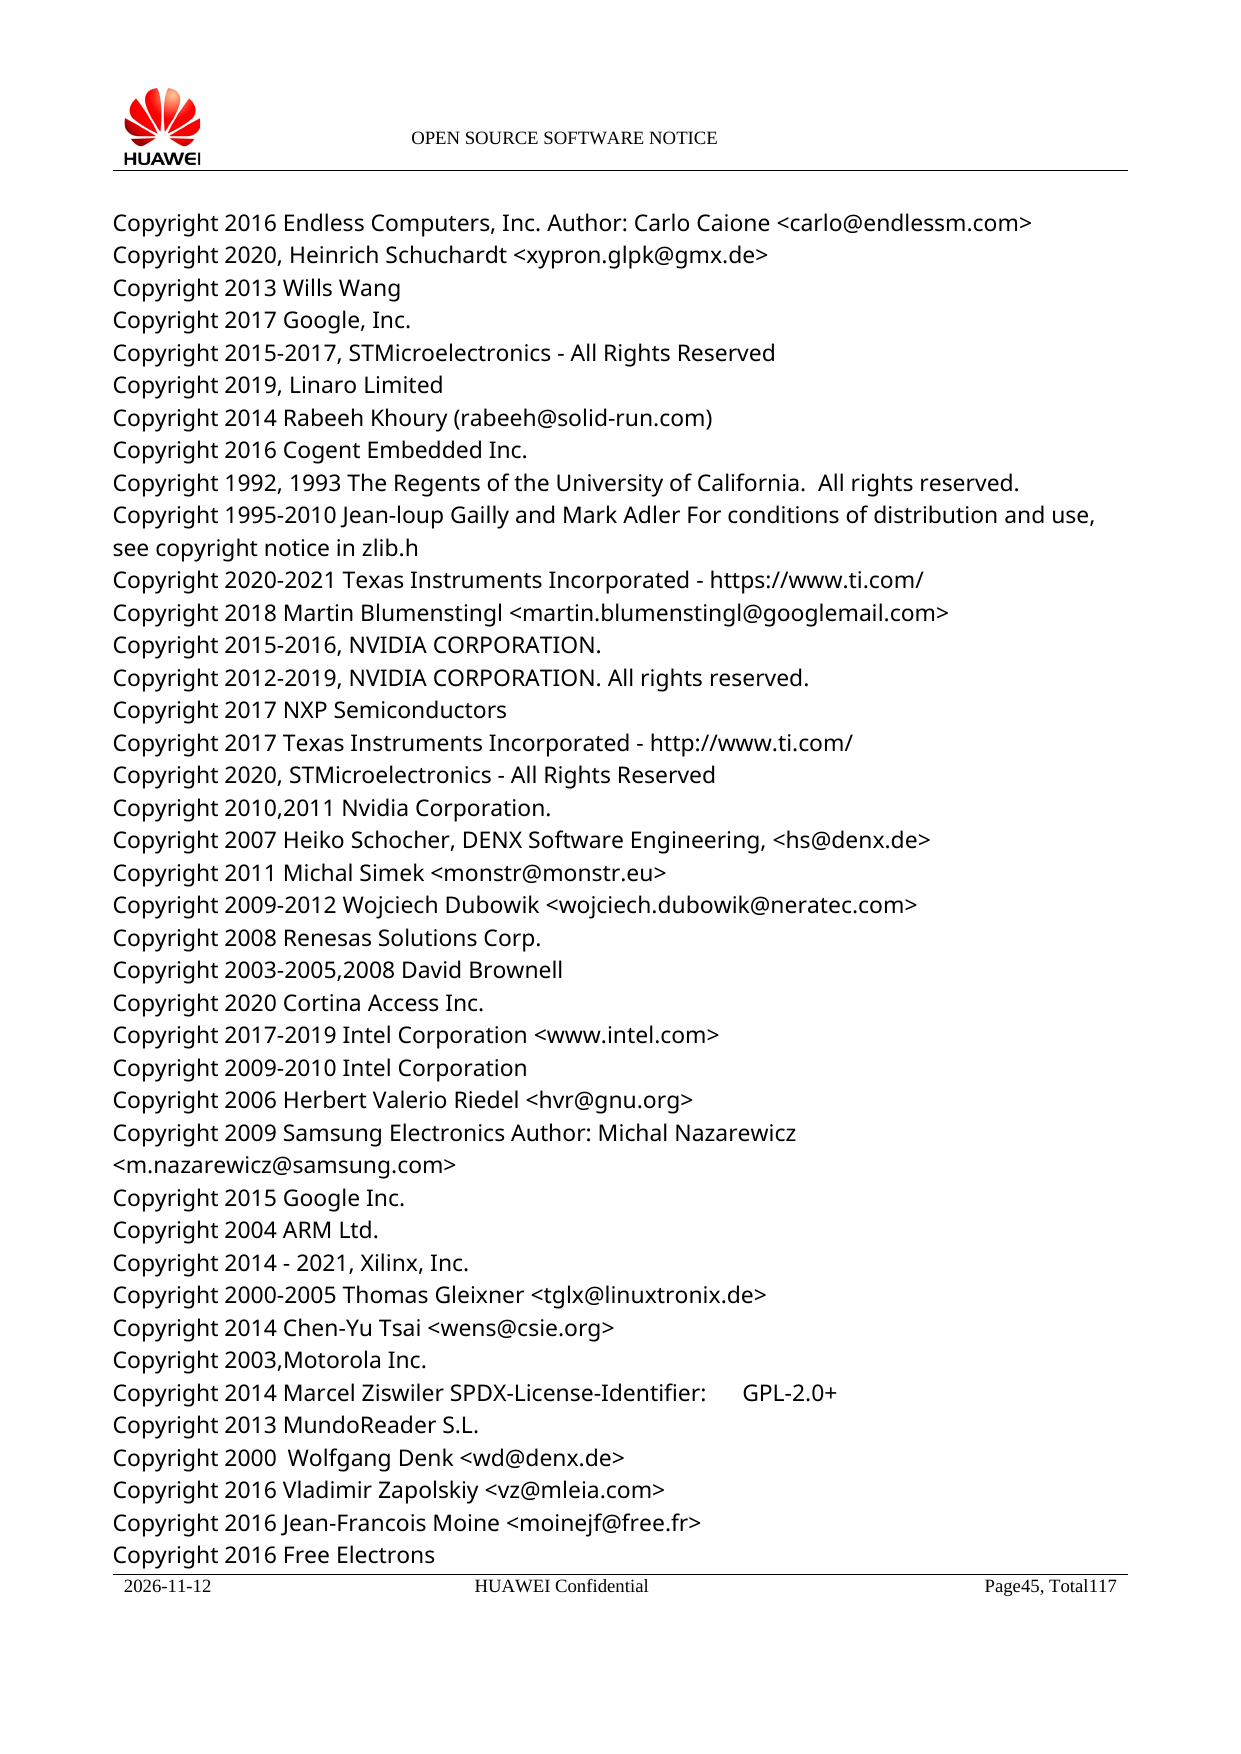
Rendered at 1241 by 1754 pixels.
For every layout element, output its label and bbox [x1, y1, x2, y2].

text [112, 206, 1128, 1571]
picture [124, 88, 201, 165]
